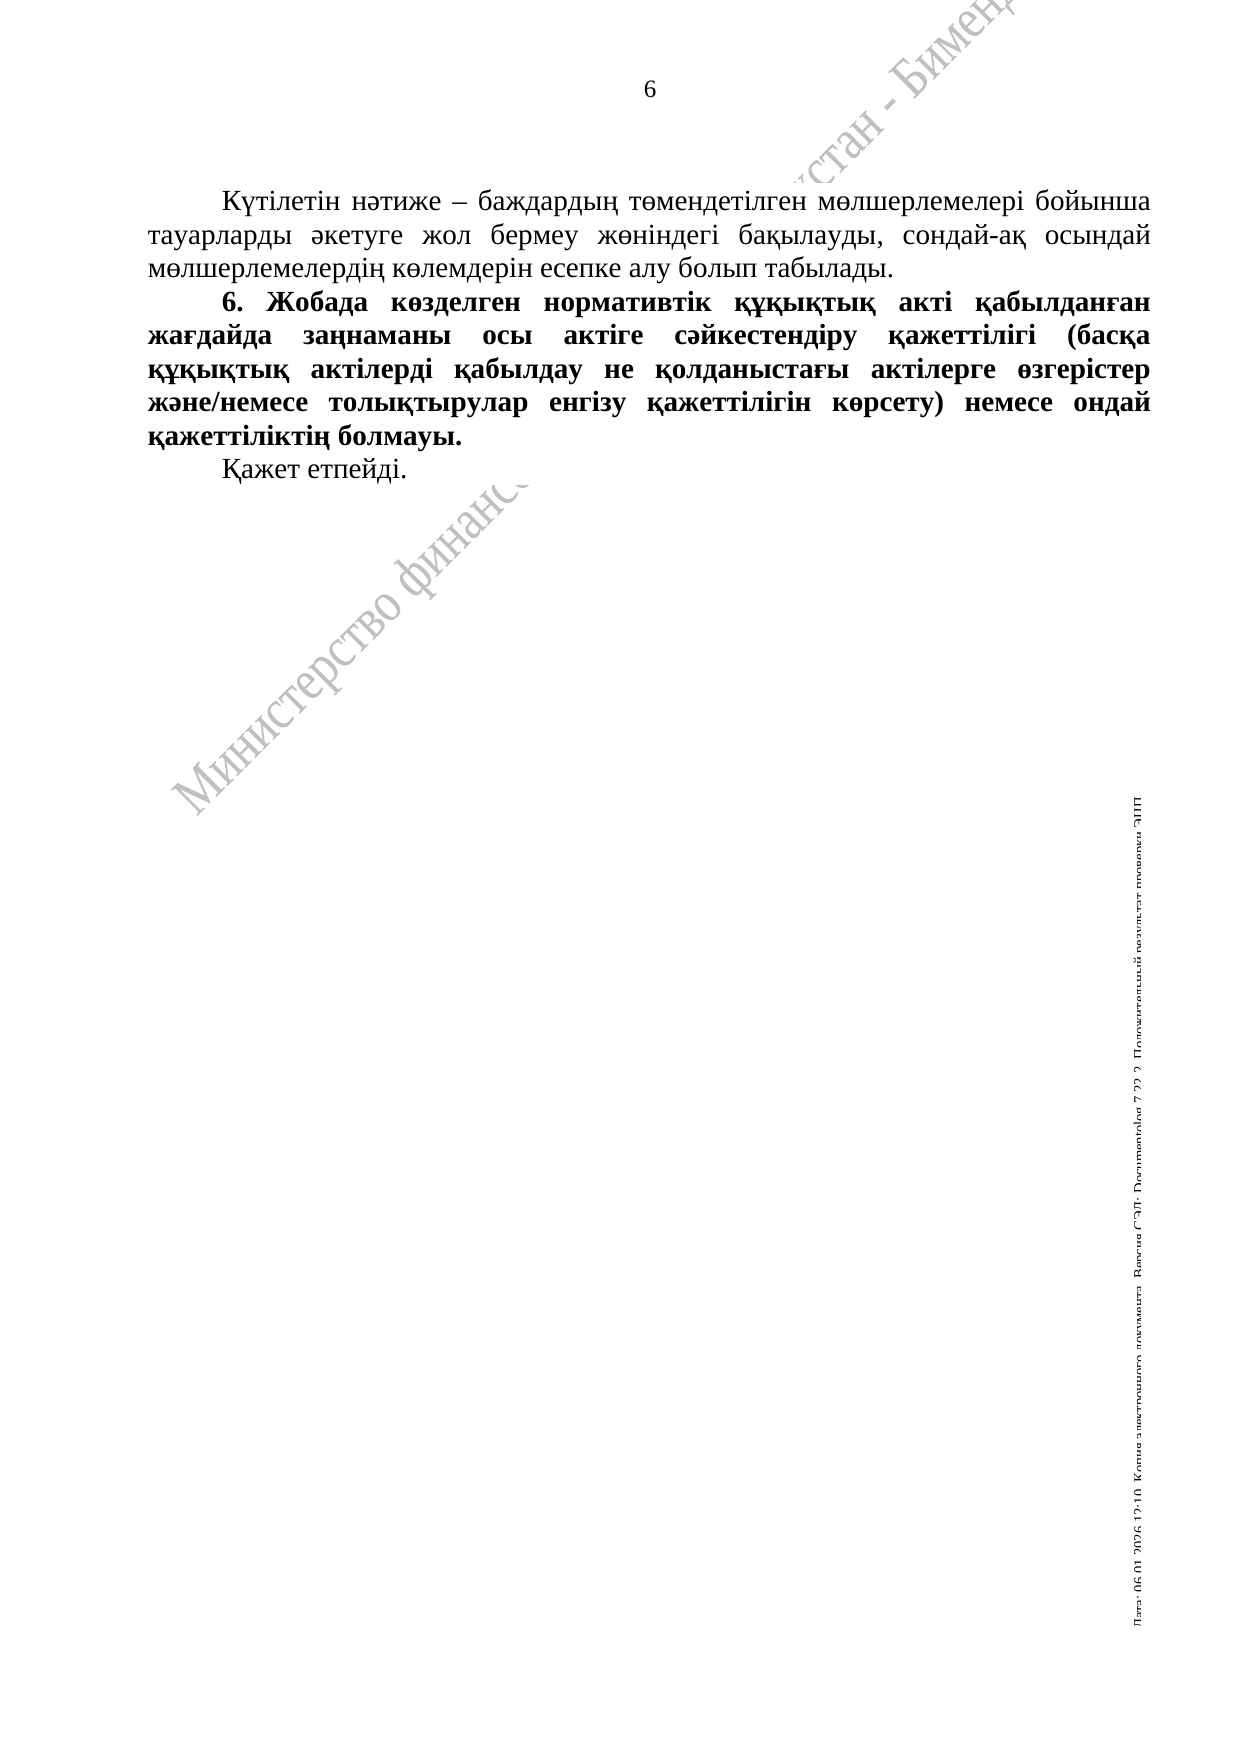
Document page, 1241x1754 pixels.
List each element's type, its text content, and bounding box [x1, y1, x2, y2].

text Күтілетін нәтиже – баждардың төмендетілген мөлшерлемелері бойынша тауарларды әкетуге жол бермеу жөніндегі бақылауды, сондай-ақ осындай мөлшерлемелердің көлемдерін есепке алу болып табылады. [148, 183, 1152, 284]
text Қажет етпейді. [148, 452, 1152, 485]
text 6. Жобада көзделген нормативтік құқықтық акті қабылданған жағдайда заңнаманы осы актіге сәйкестендіру қажеттілігі (басқа құқықтық актілерді қабылдау не қолданыстағы актілерге өзгерістер және/немесе толықтырулар енгізу қажеттілігін көрсету) немесе ондай қажеттіліктің болмауы. [148, 284, 1152, 452]
